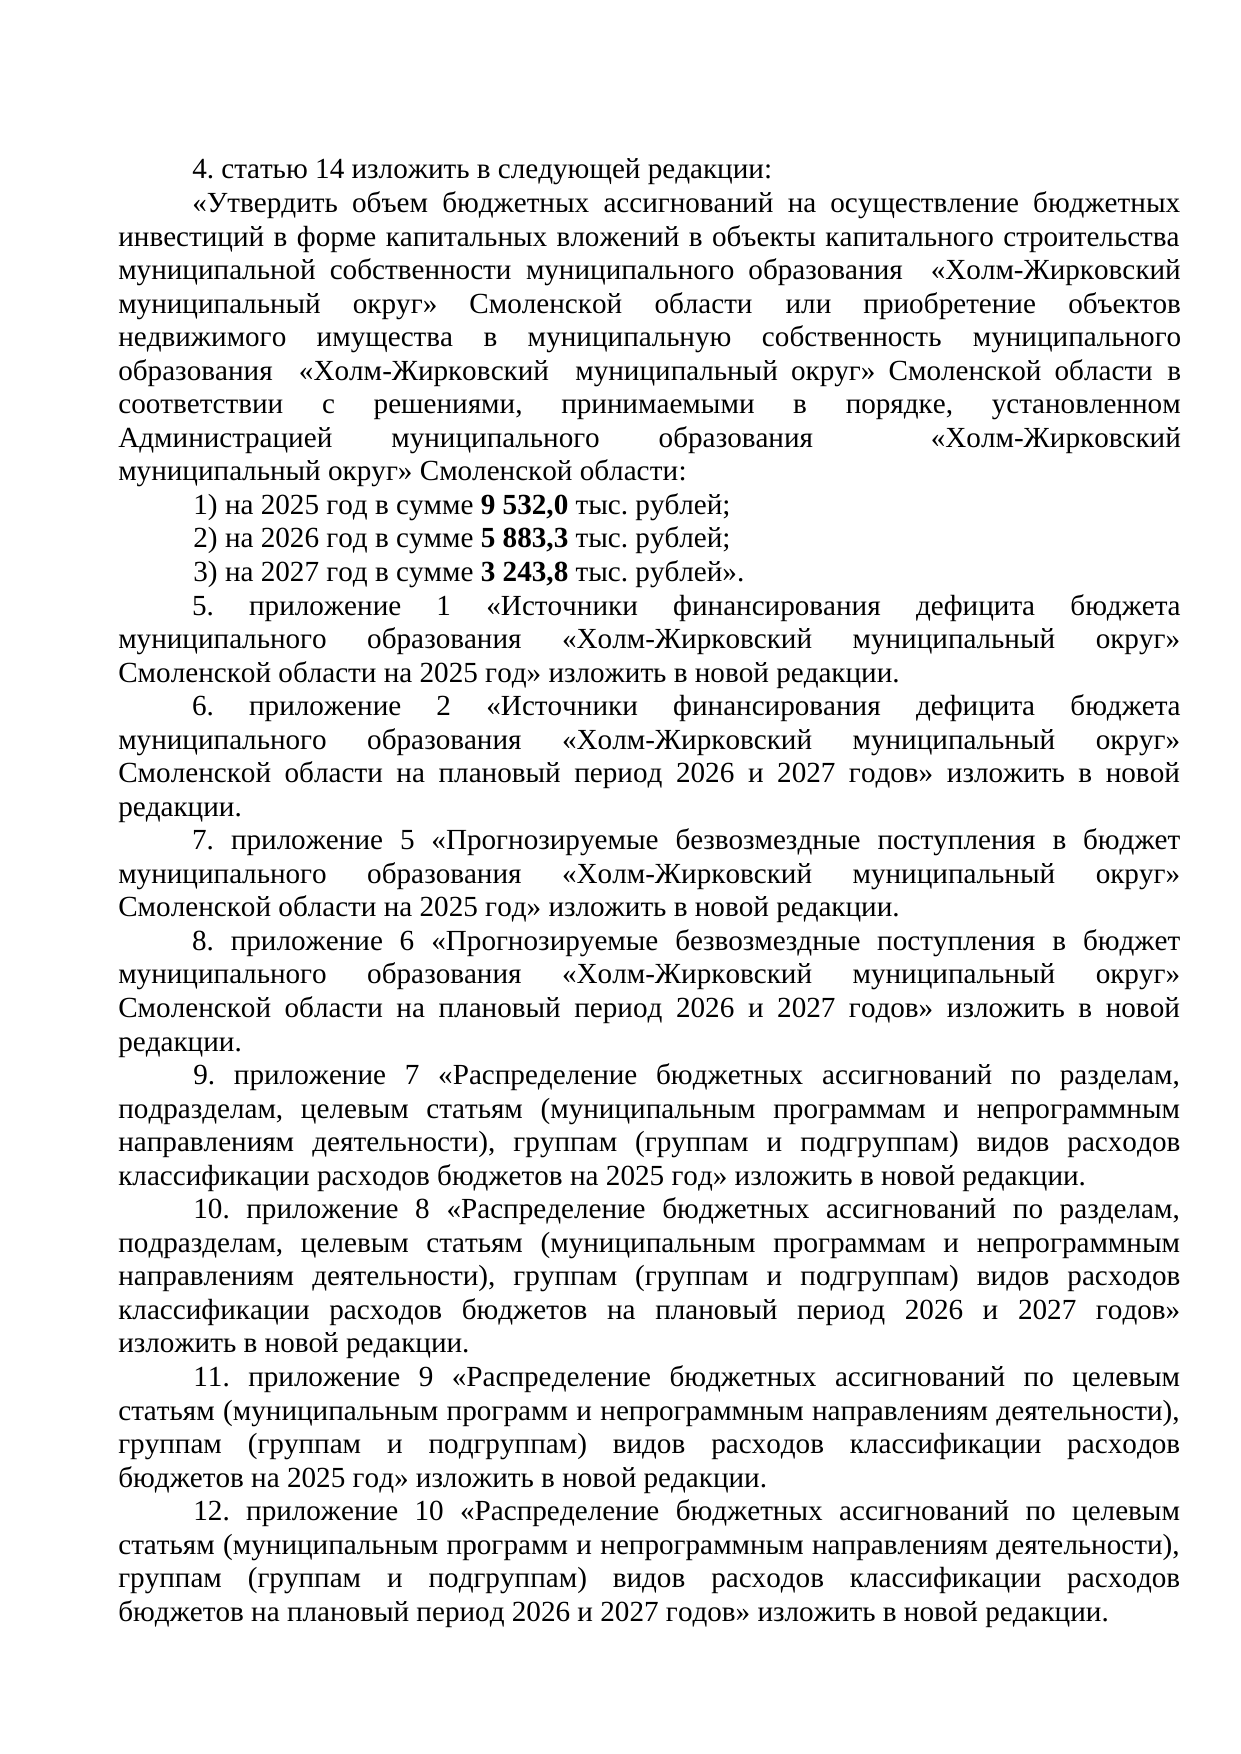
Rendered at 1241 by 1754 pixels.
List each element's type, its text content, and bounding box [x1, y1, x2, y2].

text 2) на 2026 год в сумме 5 883,3 тыс. рублей; [118, 521, 1181, 554]
text 3) на 2027 год в сумме 3 243,8 тыс. рублей». [118, 554, 1181, 588]
text 10. приложение 8 «Распределение бюджетных ассигнований по разделам, подразделам, целевым статьям (муниципальным программам и непрограммным направлениям деятельности), группам (группам и подгруппам) видов расходов классификации расходов бюджетов на плановый период 2026 и 2027 годов» изложить в новой редакции. [118, 1191, 1181, 1359]
text 12. приложение 10 «Распределение бюджетных ассигнований по целевым статьям (муниципальным программ и непрограммным направлениям деятельности), группам (группам и подгруппам) видов расходов классификации расходов бюджетов на плановый период 2026 и 2027 годов» изложить в новой редакции. [118, 1493, 1181, 1627]
text 6. приложение 2 «Источники финансирования дефицита бюджета муниципального образования «Холм-Жирковский муниципальный округ» Смоленской области на плановый период 2026 и 2027 годов» изложить в новой редакции. [118, 688, 1181, 822]
text 7. приложение 5 «Прогнозируемые безвозмездные поступления в бюджет муниципального образования «Холм-Жирковский муниципальный округ» Смоленской области на 2025 год» изложить в новой редакции. [118, 822, 1181, 923]
text 5. приложение 1 «Источники финансирования дефицита бюджета муниципального образования «Холм-Жирковский муниципальный округ» Смоленской области на 2025 год» изложить в новой редакции. [118, 588, 1181, 688]
text 8. приложение 6 «Прогнозируемые безвозмездные поступления в бюджет муниципального образования «Холм-Жирковский муниципальный округ» Смоленской области на плановый период 2026 и 2027 годов» изложить в новой редакции. [118, 923, 1181, 1057]
text 9. приложение 7 «Распределение бюджетных ассигнований по разделам, подразделам, целевым статьям (муниципальным программам и непрограммным направлениям деятельности), группам (группам и подгруппам) видов расходов классификации расходов бюджетов на 2025 год» изложить в новой редакции. [118, 1057, 1181, 1191]
text 11. приложение 9 «Распределение бюджетных ассигнований по целевым статьям (муниципальным программ и непрограммным направлениям деятельности), группам (группам и подгруппам) видов расходов классификации расходов бюджетов на 2025 год» изложить в новой редакции. [118, 1359, 1181, 1493]
text 4. статью 14 изложить в следующей редакции: [118, 152, 1181, 185]
text 1) на 2025 год в сумме 9 532,0 тыс. рублей; [118, 487, 1181, 521]
text «Утвердить объем бюджетных ассигнований на осуществление бюджетных инвестиций в форме капитальных вложений в объекты капитального строительства муниципальной собственности муниципального образования «Холм-Жирковский муниципальный округ» Смоленской области или приобретение объектов недвижимого имущества в муниципальную собственность муниципального образования «Холм-Жирковский муниципальный округ» Смоленской области в соответствии c решениями, принимаемыми в порядке, установленном Администрацией муниципального образования «Холм-Жирковский муниципальный округ» Смоленской области: [118, 185, 1181, 487]
